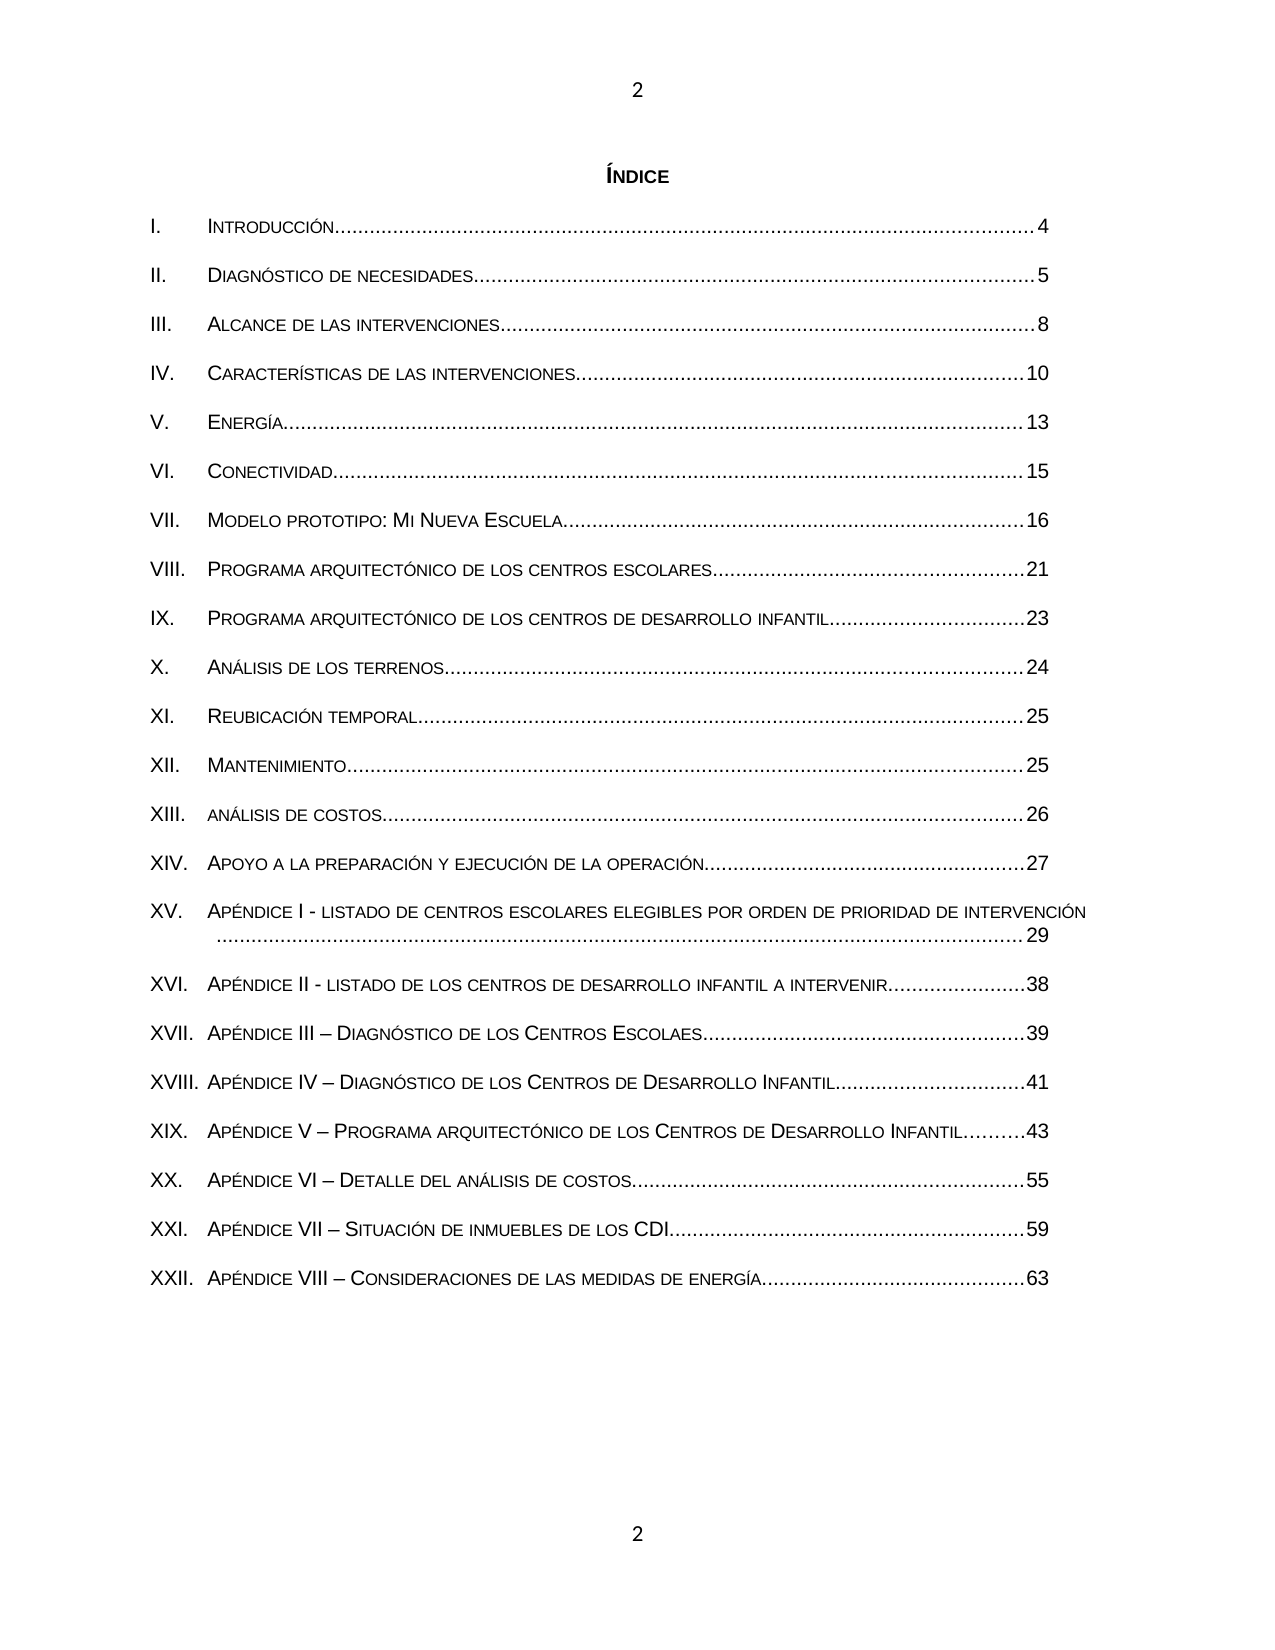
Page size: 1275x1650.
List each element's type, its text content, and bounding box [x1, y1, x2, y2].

text Índice [150, 162, 1125, 189]
